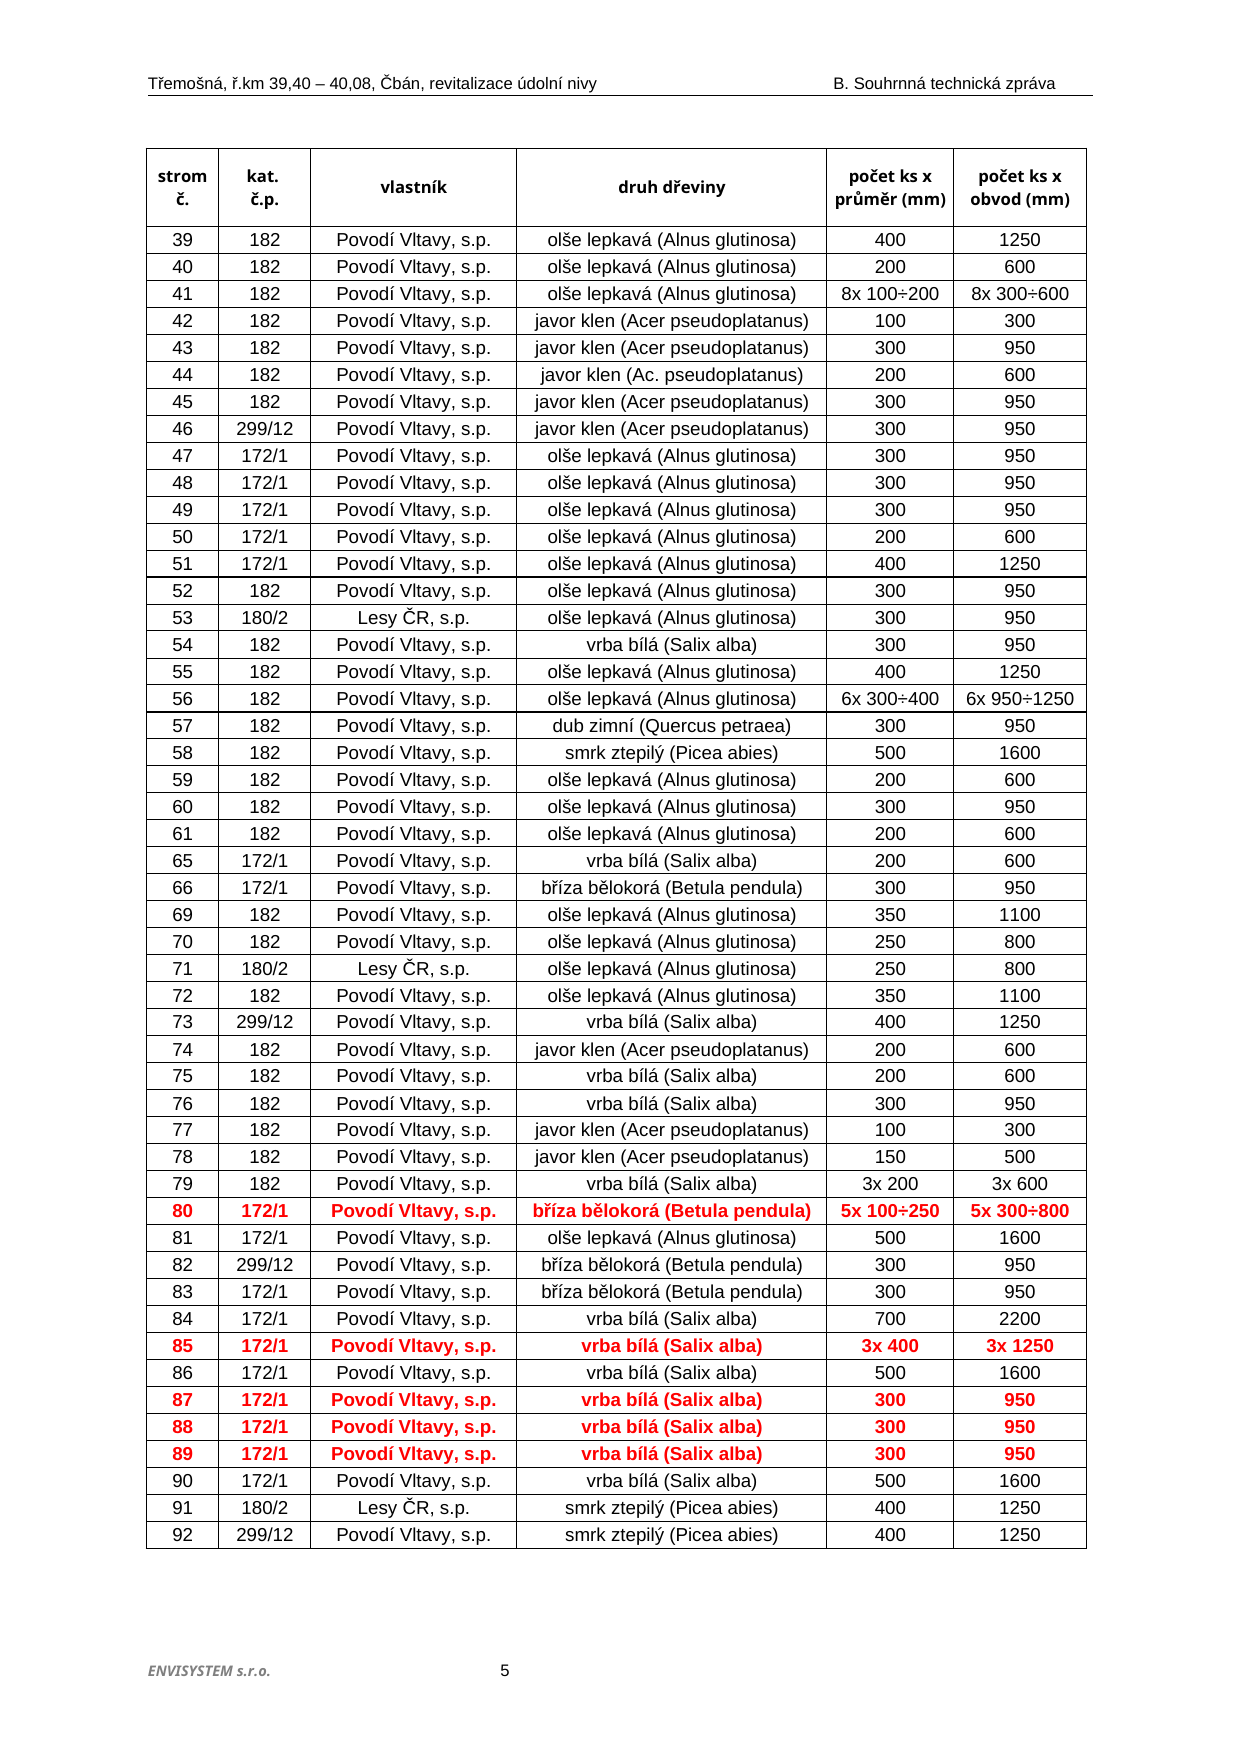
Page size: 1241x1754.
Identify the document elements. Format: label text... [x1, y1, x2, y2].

table_cell 52 [147, 578, 218, 603]
table_cell olše lepkavá (Alnus glutinosa) [517, 470, 826, 496]
table_cell bříza bělokorá (Betula pendula) [517, 1279, 826, 1305]
table_header vlastník [311, 149, 516, 226]
table_cell 700 [827, 1306, 953, 1332]
table_cell 182 [219, 281, 310, 307]
table_cell 1250 [954, 227, 1086, 253]
table_cell 200 [827, 254, 953, 280]
table_cell Povodí Vltavy, s.p. [311, 1171, 516, 1197]
table_cell 47 [147, 443, 218, 468]
table_cell 100 [827, 1117, 953, 1143]
table_cell 39 [147, 227, 218, 253]
table_cell Povodí Vltavy, s.p. [311, 281, 516, 307]
table_cell 180/2 [219, 955, 310, 981]
table_cell 180/2 [219, 1495, 310, 1521]
table_cell Povodí Vltavy, s.p. [311, 1036, 516, 1062]
table_cell 300 [827, 470, 953, 496]
table_cell 950 [954, 470, 1086, 496]
table_cell Povodí Vltavy, s.p. [311, 820, 516, 846]
table_cell 69 [147, 901, 218, 927]
table_cell 182 [219, 1144, 310, 1170]
table_cell javor klen (Acer pseudoplatanus) [517, 416, 826, 442]
table_cell 300 [827, 1414, 953, 1440]
table_cell 182 [219, 713, 310, 738]
table_cell javor klen (Acer pseudoplatanus) [517, 308, 826, 334]
table_cell 85 [147, 1333, 218, 1359]
table_cell 1250 [954, 1495, 1086, 1521]
table_cell 299/12 [219, 416, 310, 442]
table_cell Povodí Vltavy, s.p. [311, 793, 516, 819]
table_cell olše lepkavá (Alnus glutinosa) [517, 578, 826, 603]
table_cell 56 [147, 685, 218, 711]
table_cell 172/1 [219, 1306, 310, 1332]
table_cell 172/1 [219, 551, 310, 576]
table_cell 172/1 [219, 497, 310, 522]
table_cell 172/1 [219, 1279, 310, 1305]
table_cell 87 [147, 1387, 218, 1413]
table_cell 172/1 [219, 1468, 310, 1494]
table_cell Povodí Vltavy, s.p. [311, 335, 516, 361]
table_cell 75 [147, 1063, 218, 1089]
table_cell 950 [954, 578, 1086, 603]
table_cell vrba bílá (Salix alba) [517, 1387, 826, 1413]
table_cell Povodí Vltavy, s.p. [311, 1252, 516, 1278]
table_cell 172/1 [219, 524, 310, 549]
table_cell 500 [827, 1360, 953, 1386]
table_cell 400 [827, 659, 953, 684]
table_cell 200 [827, 766, 953, 792]
table_cell 600 [954, 1036, 1086, 1062]
table_cell 172/1 [219, 1360, 310, 1386]
table_cell Lesy ČR, s.p. [311, 1495, 516, 1521]
table_cell Povodí Vltavy, s.p. [311, 254, 516, 280]
table_cell 79 [147, 1171, 218, 1197]
table_cell vrba bílá (Salix alba) [517, 1090, 826, 1116]
table_cell 182 [219, 659, 310, 684]
table_cell 57 [147, 713, 218, 738]
table_cell vrba bílá (Salix alba) [517, 1171, 826, 1197]
table_cell 950 [954, 1441, 1086, 1467]
table_cell Povodí Vltavy, s.p. [311, 362, 516, 388]
table_cell 48 [147, 470, 218, 496]
table_cell 182 [219, 1171, 310, 1197]
table_cell vrba bílá (Salix alba) [517, 1306, 826, 1332]
table_cell 78 [147, 1144, 218, 1170]
table_cell 182 [219, 820, 310, 846]
table_cell 950 [954, 1279, 1086, 1305]
table_cell 300 [827, 713, 953, 738]
table_cell 66 [147, 874, 218, 900]
table_header počet ks x průměr (mm) [827, 149, 953, 226]
table_cell 44 [147, 362, 218, 388]
table_cell 73 [147, 1009, 218, 1035]
table_cell Povodí Vltavy, s.p. [311, 982, 516, 1008]
table_cell 100 [827, 308, 953, 334]
table_cell 172/1 [219, 470, 310, 496]
table_cell 950 [954, 497, 1086, 522]
table_cell 182 [219, 739, 310, 765]
table_cell Povodí Vltavy, s.p. [311, 1441, 516, 1467]
table_cell 172/1 [219, 1225, 310, 1251]
table_cell 50 [147, 524, 218, 549]
table_cell Povodí Vltavy, s.p. [311, 1279, 516, 1305]
table_cell javor klen (Acer pseudoplatanus) [517, 1036, 826, 1062]
table_cell Povodí Vltavy, s.p. [311, 1090, 516, 1116]
table_cell Povodí Vltavy, s.p. [311, 389, 516, 414]
table_cell 70 [147, 928, 218, 954]
table_cell Povodí Vltavy, s.p. [311, 1198, 516, 1224]
table_cell 41 [147, 281, 218, 307]
table_cell 182 [219, 308, 310, 334]
table_cell 3x 200 [827, 1171, 953, 1197]
table_cell Povodí Vltavy, s.p. [311, 659, 516, 684]
table_cell 950 [954, 1090, 1086, 1116]
table_cell 92 [147, 1522, 218, 1548]
table_cell 300 [827, 578, 953, 603]
table_cell 182 [219, 1090, 310, 1116]
table_cell 172/1 [219, 1387, 310, 1413]
table_cell 5x 100÷250 [827, 1198, 953, 1224]
table_header druh dřeviny [517, 149, 826, 226]
table_cell 182 [219, 1117, 310, 1143]
table_cell 182 [219, 1036, 310, 1062]
table_cell vrba bílá (Salix alba) [517, 1333, 826, 1359]
table_cell 200 [827, 1036, 953, 1062]
table_cell 200 [827, 820, 953, 846]
table_cell vrba bílá (Salix alba) [517, 847, 826, 873]
table_cell vrba bílá (Salix alba) [517, 1009, 826, 1035]
table_cell 8x 100÷200 [827, 281, 953, 307]
table_cell 89 [147, 1441, 218, 1467]
table_cell Povodí Vltavy, s.p. [311, 766, 516, 792]
table_cell 77 [147, 1117, 218, 1143]
table_cell 300 [827, 416, 953, 442]
table_cell 172/1 [219, 1441, 310, 1467]
table_cell 172/1 [219, 443, 310, 468]
table_cell 300 [827, 605, 953, 630]
table_cell 300 [827, 1252, 953, 1278]
table_cell 182 [219, 227, 310, 253]
table_cell 200 [827, 362, 953, 388]
table_cell 300 [827, 443, 953, 468]
table_cell 51 [147, 551, 218, 576]
table_cell 950 [954, 1414, 1086, 1440]
table_cell 49 [147, 497, 218, 522]
table_cell olše lepkavá (Alnus glutinosa) [517, 227, 826, 253]
table_cell 182 [219, 254, 310, 280]
table_cell olše lepkavá (Alnus glutinosa) [517, 685, 826, 711]
table_cell olše lepkavá (Alnus glutinosa) [517, 982, 826, 1008]
table_cell Povodí Vltavy, s.p. [311, 928, 516, 954]
table_cell smrk ztepilý (Picea abies) [517, 1495, 826, 1521]
table_cell olše lepkavá (Alnus glutinosa) [517, 605, 826, 630]
table_cell 45 [147, 389, 218, 414]
table_cell Povodí Vltavy, s.p. [311, 1360, 516, 1386]
table_cell 54 [147, 631, 218, 657]
table_cell Povodí Vltavy, s.p. [311, 631, 516, 657]
table_cell 800 [954, 955, 1086, 981]
table_cell 950 [954, 1387, 1086, 1413]
table_cell 300 [827, 1090, 953, 1116]
table_cell 600 [954, 362, 1086, 388]
table_cell dub zimní (Quercus petraea) [517, 713, 826, 738]
table_cell javor klen (Acer pseudoplatanus) [517, 1117, 826, 1143]
table_cell Lesy ČR, s.p. [311, 605, 516, 630]
table_cell olše lepkavá (Alnus glutinosa) [517, 254, 826, 280]
table_cell 500 [827, 1225, 953, 1251]
table_cell 6x 300÷400 [827, 685, 953, 711]
table_cell 950 [954, 416, 1086, 442]
table_cell 182 [219, 578, 310, 603]
table_cell 180/2 [219, 605, 310, 630]
table_cell 3x 400 [827, 1333, 953, 1359]
table_cell 91 [147, 1495, 218, 1521]
table_cell Povodí Vltavy, s.p. [311, 901, 516, 927]
table_cell 250 [827, 955, 953, 981]
table_cell Povodí Vltavy, s.p. [311, 1468, 516, 1494]
table_cell 1100 [954, 901, 1086, 927]
table_cell 400 [827, 1495, 953, 1521]
table_cell olše lepkavá (Alnus glutinosa) [517, 443, 826, 468]
table_cell Povodí Vltavy, s.p. [311, 1333, 516, 1359]
table_cell olše lepkavá (Alnus glutinosa) [517, 524, 826, 549]
table_cell Povodí Vltavy, s.p. [311, 578, 516, 603]
table_cell 600 [954, 766, 1086, 792]
table_cell 1250 [954, 551, 1086, 576]
table_cell 58 [147, 739, 218, 765]
table_cell Povodí Vltavy, s.p. [311, 1414, 516, 1440]
table_cell Povodí Vltavy, s.p. [311, 847, 516, 873]
table_cell 46 [147, 416, 218, 442]
table_cell 300 [954, 1117, 1086, 1143]
table_cell Povodí Vltavy, s.p. [311, 308, 516, 334]
table_cell 83 [147, 1279, 218, 1305]
table_cell 299/12 [219, 1252, 310, 1278]
table_header kat. č.p. [219, 149, 310, 226]
table_cell Povodí Vltavy, s.p. [311, 551, 516, 576]
table_cell javor klen (Acer pseudoplatanus) [517, 389, 826, 414]
table_cell Povodí Vltavy, s.p. [311, 443, 516, 468]
table_cell 300 [827, 1279, 953, 1305]
table_cell 42 [147, 308, 218, 334]
table_cell bříza bělokorá (Betula pendula) [517, 1198, 826, 1224]
table_cell smrk ztepilý (Picea abies) [517, 1522, 826, 1548]
table_cell 2200 [954, 1306, 1086, 1332]
table_cell vrba bílá (Salix alba) [517, 631, 826, 657]
table_cell 400 [827, 1522, 953, 1548]
table_cell Povodí Vltavy, s.p. [311, 685, 516, 711]
table_cell Povodí Vltavy, s.p. [311, 739, 516, 765]
table_cell olše lepkavá (Alnus glutinosa) [517, 766, 826, 792]
table_header strom č. [147, 149, 218, 226]
table_cell 65 [147, 847, 218, 873]
table_cell Povodí Vltavy, s.p. [311, 416, 516, 442]
table_cell bříza bělokorá (Betula pendula) [517, 1252, 826, 1278]
table_cell Povodí Vltavy, s.p. [311, 1144, 516, 1170]
table_cell 300 [827, 389, 953, 414]
table_cell 82 [147, 1252, 218, 1278]
table_cell 600 [954, 1063, 1086, 1089]
table_cell 40 [147, 254, 218, 280]
table_cell javor klen (Ac. pseudoplatanus) [517, 362, 826, 388]
table_cell 182 [219, 389, 310, 414]
table_cell 172/1 [219, 1333, 310, 1359]
table_cell Povodí Vltavy, s.p. [311, 1063, 516, 1089]
table_cell vrba bílá (Salix alba) [517, 1468, 826, 1494]
table_cell 1600 [954, 1360, 1086, 1386]
table_cell Povodí Vltavy, s.p. [311, 713, 516, 738]
table_cell 182 [219, 766, 310, 792]
table_cell 60 [147, 793, 218, 819]
table_cell olše lepkavá (Alnus glutinosa) [517, 793, 826, 819]
table_cell 3x 600 [954, 1171, 1086, 1197]
table_cell 172/1 [219, 1414, 310, 1440]
table_cell 500 [827, 739, 953, 765]
table_cell 300 [827, 335, 953, 361]
table_cell 1250 [954, 1522, 1086, 1548]
table_cell 74 [147, 1036, 218, 1062]
table_cell Povodí Vltavy, s.p. [311, 1117, 516, 1143]
table_cell 150 [827, 1144, 953, 1170]
table_cell 1600 [954, 1225, 1086, 1251]
table_cell 300 [827, 1441, 953, 1467]
table_cell Povodí Vltavy, s.p. [311, 874, 516, 900]
table_cell 86 [147, 1360, 218, 1386]
table_cell vrba bílá (Salix alba) [517, 1063, 826, 1089]
table_cell 59 [147, 766, 218, 792]
table_cell Lesy ČR, s.p. [311, 955, 516, 981]
table_cell 600 [954, 254, 1086, 280]
table_cell 72 [147, 982, 218, 1008]
table_cell 300 [827, 631, 953, 657]
table_cell Povodí Vltavy, s.p. [311, 1009, 516, 1035]
table_cell olše lepkavá (Alnus glutinosa) [517, 1225, 826, 1251]
table_cell 600 [954, 524, 1086, 549]
table_cell olše lepkavá (Alnus glutinosa) [517, 901, 826, 927]
table_cell 53 [147, 605, 218, 630]
table_cell javor klen (Acer pseudoplatanus) [517, 335, 826, 361]
table_cell 182 [219, 362, 310, 388]
table_cell 400 [827, 1009, 953, 1035]
table_cell 1600 [954, 739, 1086, 765]
table_cell 950 [954, 605, 1086, 630]
table_cell 200 [827, 847, 953, 873]
table_cell 5x 300÷800 [954, 1198, 1086, 1224]
table_cell 6x 950÷1250 [954, 685, 1086, 711]
table_cell vrba bílá (Salix alba) [517, 1414, 826, 1440]
table_cell 400 [827, 551, 953, 576]
table_cell Povodí Vltavy, s.p. [311, 227, 516, 253]
table_cell 172/1 [219, 1198, 310, 1224]
table_cell 950 [954, 874, 1086, 900]
table_cell 950 [954, 335, 1086, 361]
table_cell 500 [827, 1468, 953, 1494]
table_cell 76 [147, 1090, 218, 1116]
table_cell 300 [827, 874, 953, 900]
table_cell 350 [827, 982, 953, 1008]
table_cell 182 [219, 335, 310, 361]
table_cell 182 [219, 928, 310, 954]
table_cell Povodí Vltavy, s.p. [311, 497, 516, 522]
table_cell 84 [147, 1306, 218, 1332]
table_cell olše lepkavá (Alnus glutinosa) [517, 820, 826, 846]
table_cell olše lepkavá (Alnus glutinosa) [517, 955, 826, 981]
table_cell 182 [219, 631, 310, 657]
table_cell 61 [147, 820, 218, 846]
table_cell olše lepkavá (Alnus glutinosa) [517, 551, 826, 576]
table_cell 172/1 [219, 874, 310, 900]
table_cell 55 [147, 659, 218, 684]
table_cell Povodí Vltavy, s.p. [311, 1225, 516, 1251]
table_cell 300 [827, 1387, 953, 1413]
table_cell javor klen (Acer pseudoplatanus) [517, 1144, 826, 1170]
table_cell 172/1 [219, 847, 310, 873]
table_cell 300 [954, 308, 1086, 334]
table_cell 182 [219, 982, 310, 1008]
table_cell 500 [954, 1144, 1086, 1170]
table_cell olše lepkavá (Alnus glutinosa) [517, 928, 826, 954]
table_header počet ks x obvod (mm) [954, 149, 1086, 226]
table_cell 950 [954, 793, 1086, 819]
table_cell bříza bělokorá (Betula pendula) [517, 874, 826, 900]
table_cell 400 [827, 227, 953, 253]
table_cell 600 [954, 820, 1086, 846]
table_cell 1100 [954, 982, 1086, 1008]
table_cell 950 [954, 1252, 1086, 1278]
table_cell 182 [219, 901, 310, 927]
table_cell olše lepkavá (Alnus glutinosa) [517, 497, 826, 522]
table_cell olše lepkavá (Alnus glutinosa) [517, 281, 826, 307]
table_cell Povodí Vltavy, s.p. [311, 1387, 516, 1413]
table_cell 1250 [954, 1009, 1086, 1035]
table_cell olše lepkavá (Alnus glutinosa) [517, 659, 826, 684]
table_cell 90 [147, 1468, 218, 1494]
table_cell 200 [827, 524, 953, 549]
table_cell 200 [827, 1063, 953, 1089]
table_cell 600 [954, 847, 1086, 873]
table_cell 3x 1250 [954, 1333, 1086, 1359]
table_cell Povodí Vltavy, s.p. [311, 524, 516, 549]
table_cell vrba bílá (Salix alba) [517, 1360, 826, 1386]
table_cell 88 [147, 1414, 218, 1440]
table_cell 299/12 [219, 1522, 310, 1548]
table_cell 71 [147, 955, 218, 981]
table_cell Povodí Vltavy, s.p. [311, 1306, 516, 1332]
table_cell 43 [147, 335, 218, 361]
table_cell 1600 [954, 1468, 1086, 1494]
table_cell 950 [954, 631, 1086, 657]
table_cell 950 [954, 443, 1086, 468]
table_cell 182 [219, 1063, 310, 1089]
table_cell vrba bílá (Salix alba) [517, 1441, 826, 1467]
table_cell 299/12 [219, 1009, 310, 1035]
table_cell Povodí Vltavy, s.p. [311, 470, 516, 496]
table_cell 80 [147, 1198, 218, 1224]
table_cell 182 [219, 793, 310, 819]
table_cell 250 [827, 928, 953, 954]
table_cell 182 [219, 685, 310, 711]
table_cell 1250 [954, 659, 1086, 684]
table_cell 300 [827, 497, 953, 522]
table_cell 950 [954, 389, 1086, 414]
table_cell 350 [827, 901, 953, 927]
table_cell 950 [954, 713, 1086, 738]
table_cell Povodí Vltavy, s.p. [311, 1522, 516, 1548]
table_cell 800 [954, 928, 1086, 954]
table_cell 8x 300÷600 [954, 281, 1086, 307]
table_cell 81 [147, 1225, 218, 1251]
table_cell smrk ztepilý (Picea abies) [517, 739, 826, 765]
table_cell 300 [827, 793, 953, 819]
